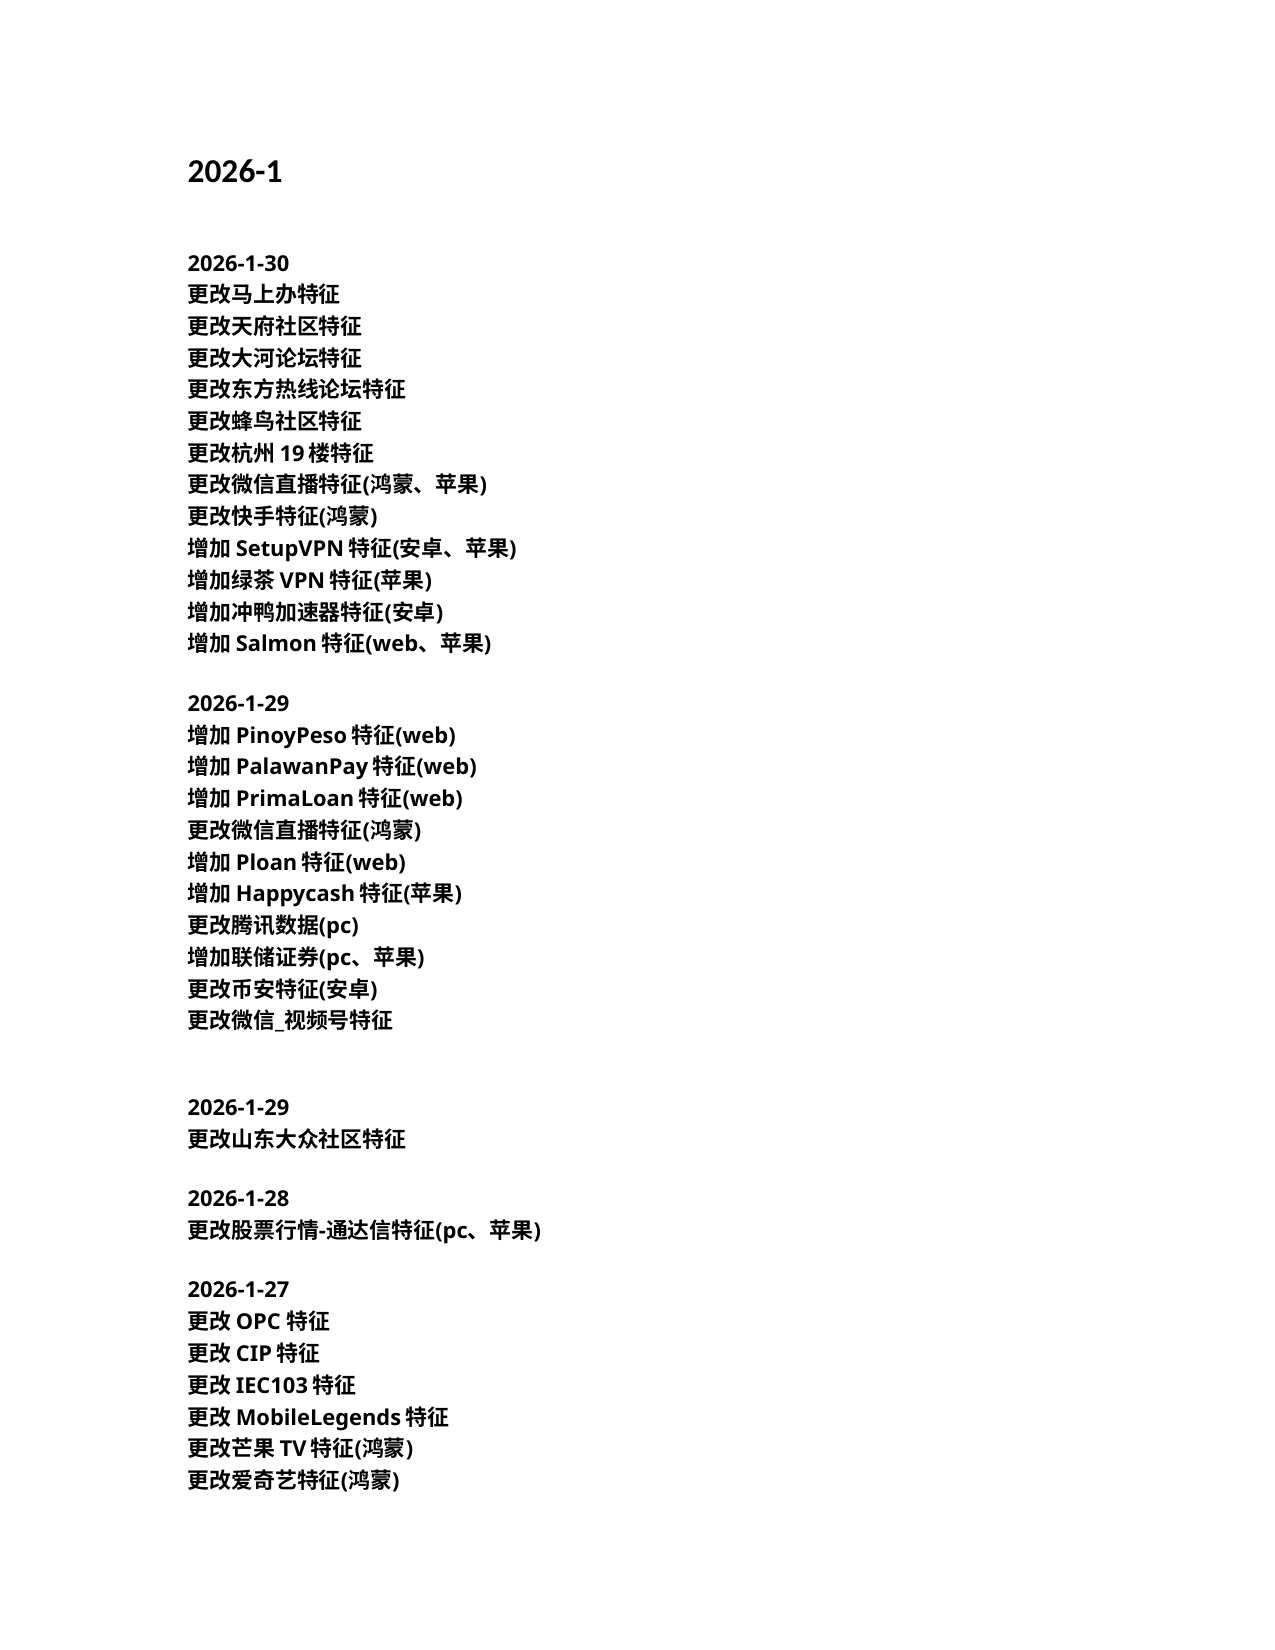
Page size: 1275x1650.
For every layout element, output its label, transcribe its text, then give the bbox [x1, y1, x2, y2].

text 更改爱奇艺特征(鸿蒙) [187, 1463, 1087, 1495]
text 2026-1-27 [187, 1274, 1087, 1304]
text 更改OPC 特征 [187, 1304, 1087, 1336]
text 增加PinoyPeso特征(web) [187, 718, 1087, 749]
text 增加绿茶VPN特征(苹果) [187, 563, 1087, 594]
text 更改股票行情-通达信特征(pc、苹果) [187, 1213, 1087, 1244]
subtitle 2026-1 [187, 150, 1087, 191]
text 更改MobileLegends特征 [187, 1399, 1087, 1431]
text 更改蜂鸟社区特征 [187, 404, 1087, 436]
text 增加SetupVPN特征(安卓、苹果) [187, 531, 1087, 563]
text 更改芒果TV特征(鸿蒙) [187, 1431, 1087, 1463]
text 增加联储证券(pc、苹果) [187, 940, 1087, 972]
text 更改快手特征(鸿蒙) [187, 499, 1087, 531]
text 2026-1-29 [187, 1092, 1087, 1122]
text 更改天府社区特征 [187, 309, 1087, 341]
text 更改CIP特征 [187, 1336, 1087, 1368]
text 更改马上办特征 [187, 277, 1087, 309]
text 更改山东大众社区特征 [187, 1122, 1087, 1153]
text 更改杭州19楼特征 [187, 436, 1087, 467]
text 更改微信直播特征(鸿蒙、苹果) [187, 467, 1087, 499]
text 更改东方热线论坛特征 [187, 372, 1087, 404]
text 增加PalawanPay特征(web) [187, 749, 1087, 781]
text 更改微信直播特征(鸿蒙) [187, 813, 1087, 845]
text 更改微信_视频号特征 [187, 1003, 1087, 1035]
text 更改币安特征(安卓) [187, 972, 1087, 1003]
text 增加PrimaLoan特征(web) [187, 781, 1087, 813]
text 更改腾讯数据(pc) [187, 908, 1087, 940]
text 2026-1-28 [187, 1183, 1087, 1213]
text 2026-1-29 [187, 688, 1087, 718]
text 2026-1-30 [187, 247, 1087, 277]
text 增加Salmon特征(web、苹果) [187, 626, 1087, 658]
text 增加Happycash特征(苹果) [187, 876, 1087, 908]
text 更改IEC103特征 [187, 1368, 1087, 1399]
text 增加Ploan特征(web) [187, 845, 1087, 876]
text 增加冲鸭加速器特征(安卓) [187, 594, 1087, 626]
text 更改大河论坛特征 [187, 341, 1087, 372]
